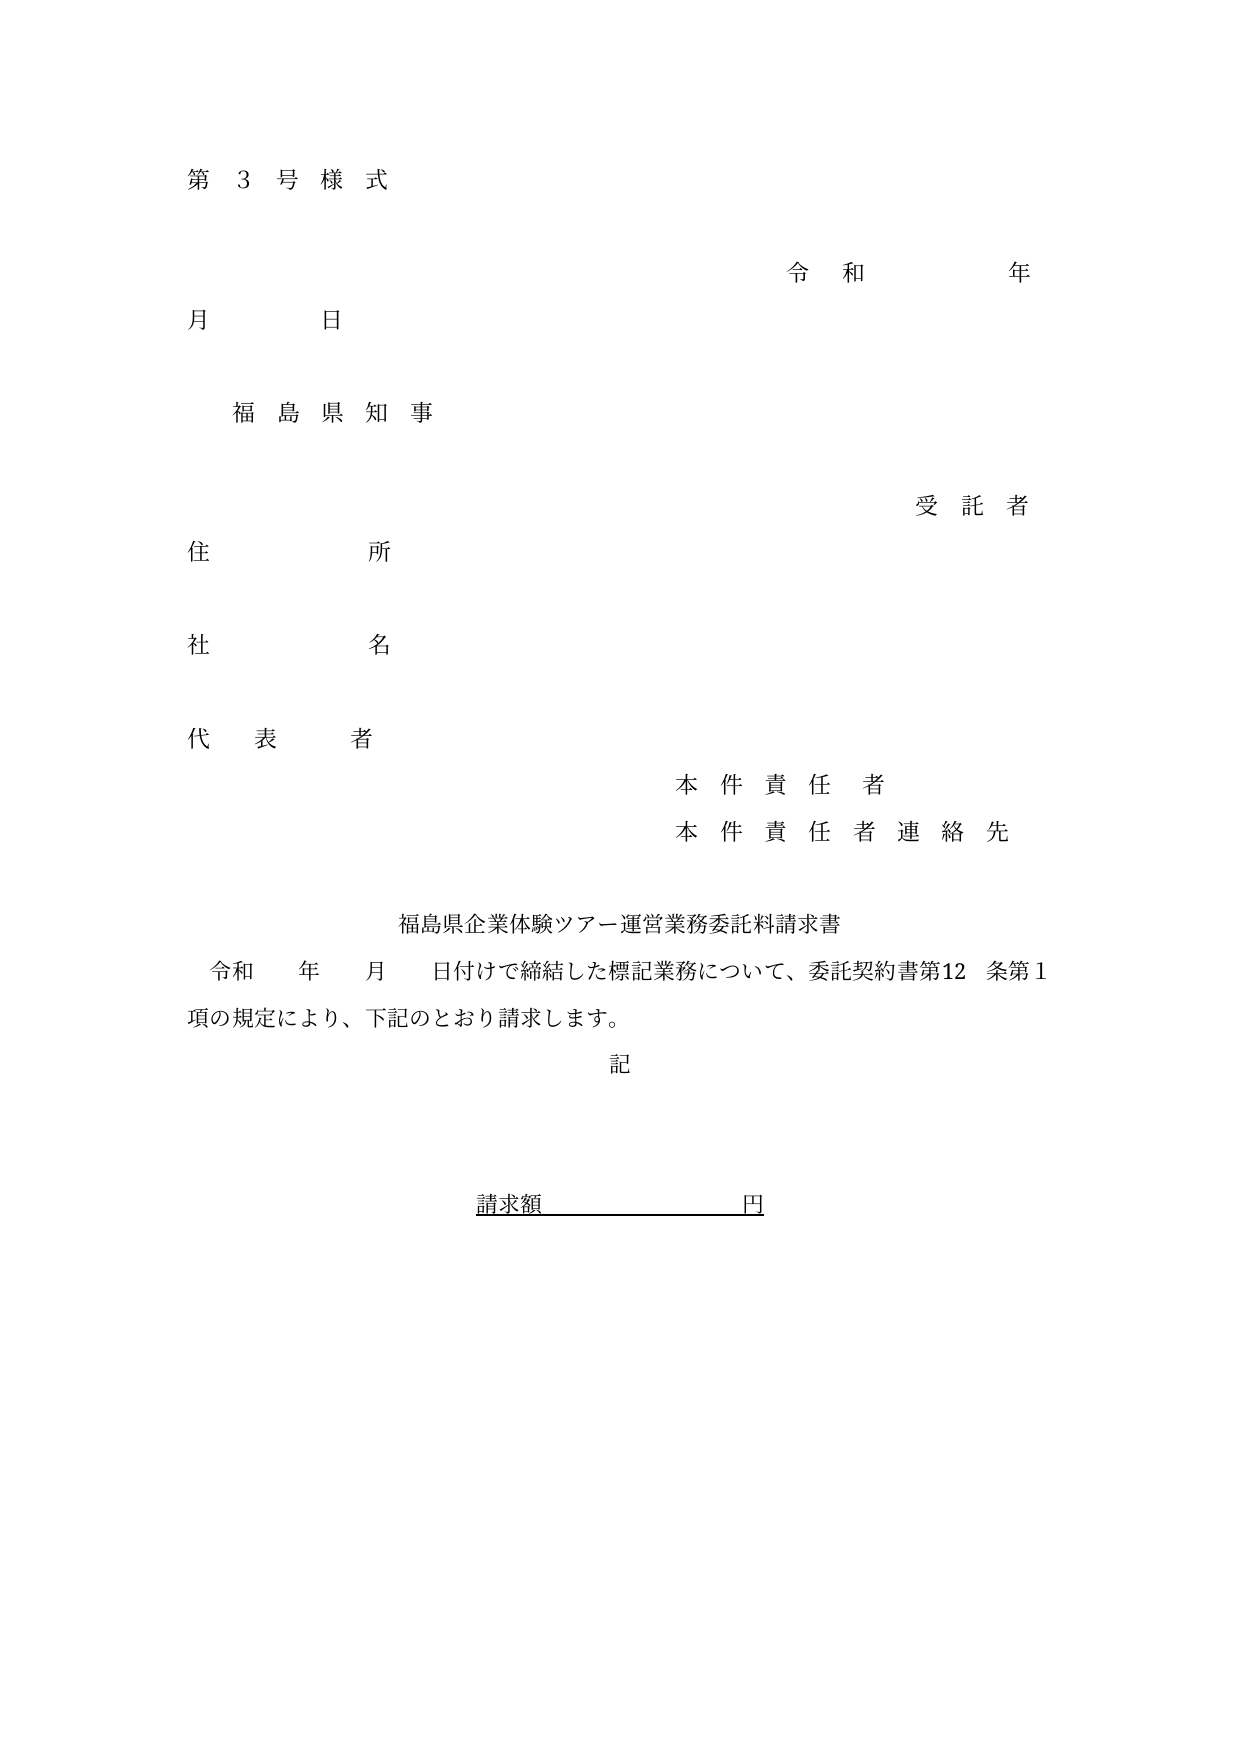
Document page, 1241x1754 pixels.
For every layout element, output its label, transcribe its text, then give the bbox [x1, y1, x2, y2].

text 令和 年 月 日付けで締結した標記業務について、委託契約書第12条第１項の規定により、下記のとおり請求します。 [187, 947, 1053, 1040]
text 請求額 円 [187, 1179, 1053, 1226]
text 社名 [187, 574, 1053, 667]
text 代表者 [187, 667, 1053, 761]
text 第３号様式 [187, 155, 1053, 202]
text 記 [187, 1040, 1053, 1086]
text 令和 年 月 日 [187, 248, 1053, 341]
text 福島県知事 [187, 388, 1053, 434]
text 本件責任者連絡先 [187, 807, 1053, 854]
text 受託者 住所 [187, 481, 1053, 574]
text 本件責任者 [187, 761, 1053, 807]
text 福島県企業体験ツアー運営業務委託料請求書 [187, 900, 1053, 947]
